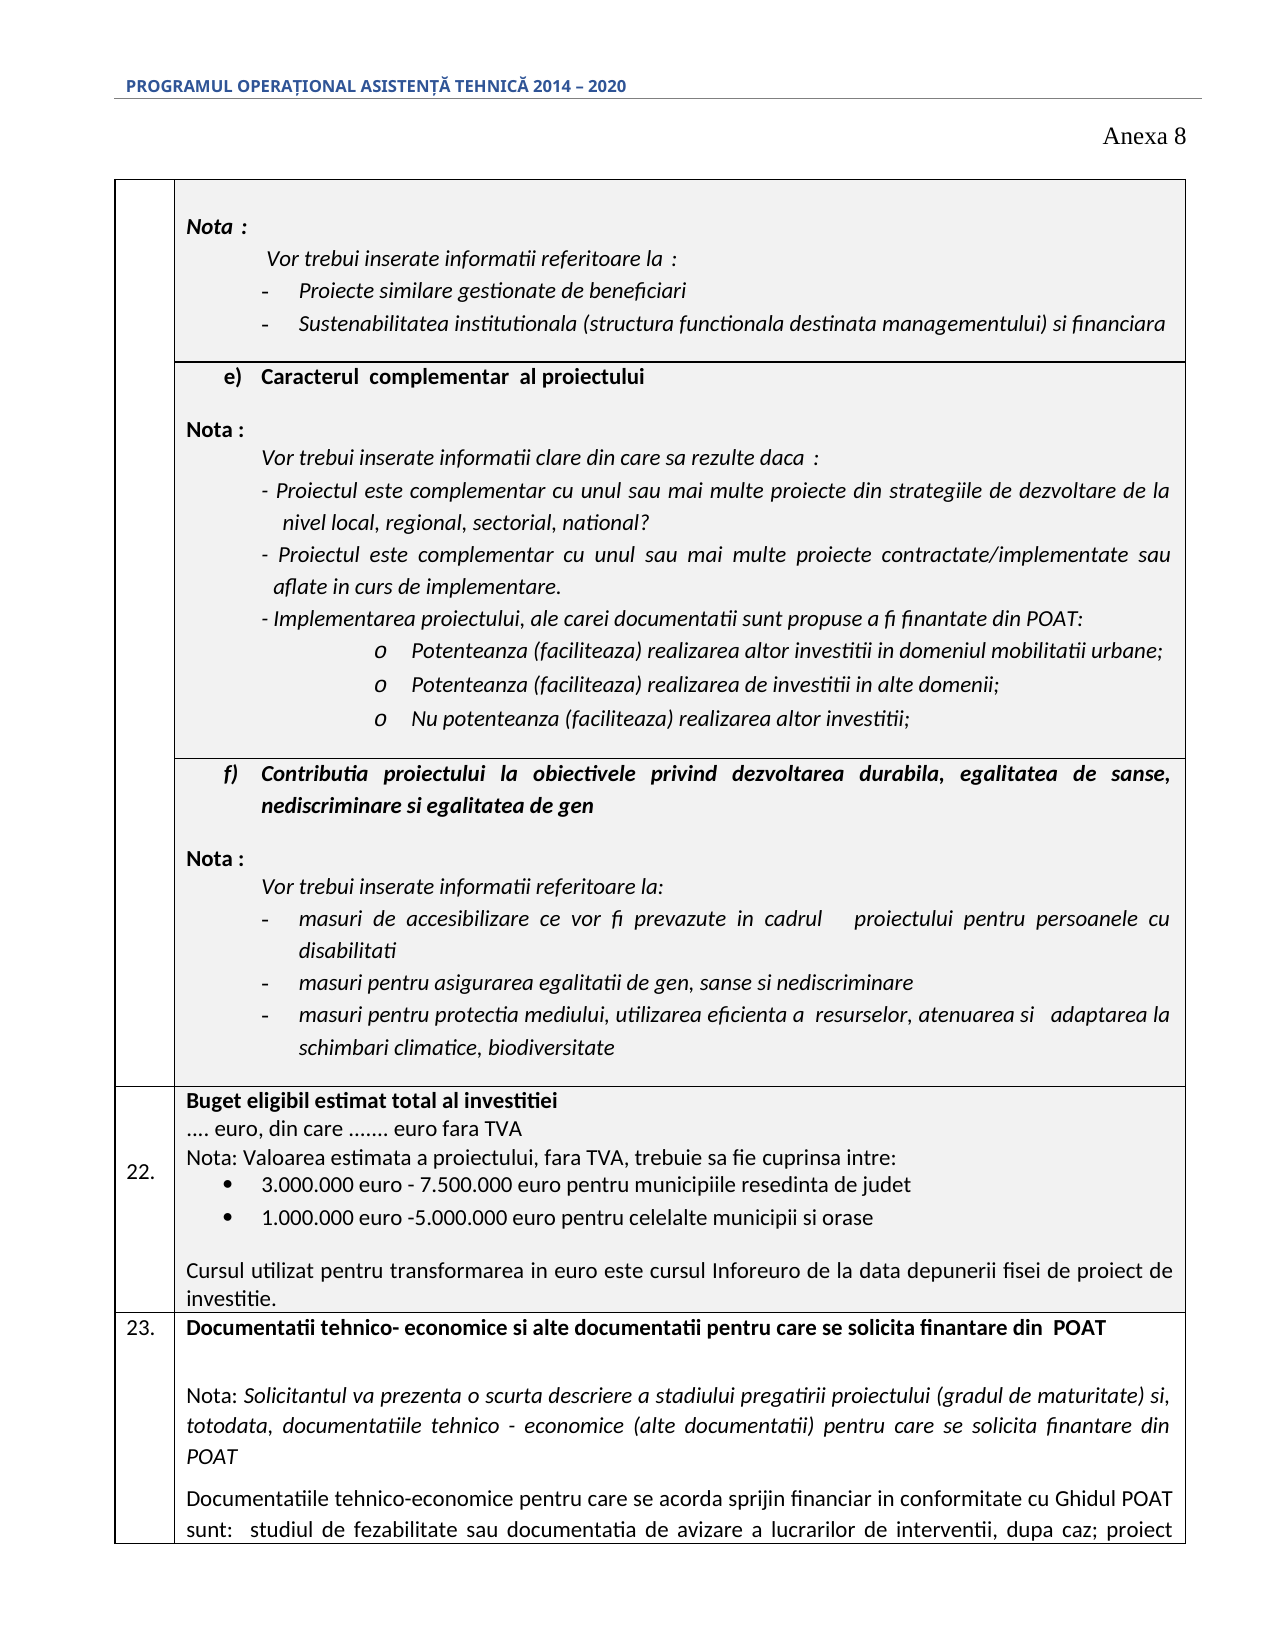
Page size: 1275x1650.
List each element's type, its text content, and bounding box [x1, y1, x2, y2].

table_cell [116, 1313, 174, 1543]
table_cell [116, 1087, 174, 1312]
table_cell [175, 1313, 1185, 1543]
table_cell Caracterul complementar al proiectului Nota : Vor trebui inserate informatii clare din care sa rezulte daca : - Proiectul este complementar cu unul sau mai multe proiecte din strategiile de dezvoltare de la nivel local, regional, sectorial, national? - Proiectul este complementar cu unul sau mai multe proiecte contractate/implementate sau aflate in curs de implementare. - Implementarea proiectului, ale carei documentatii sunt propuse a fi finantate din POAT: Potenteanza (faciliteaza) realizarea altor investitii in domeniul mobilitatii urbane; Potenteanza (faciliteaza) realizarea de investitii in alte domenii; Nu potenteanza (faciliteaza) realizarea altor investitii; [175, 363, 1185, 758]
table_cell Buget eligibil estimat total al investitiei .... euro, din care ....... euro fara TVA Nota: Valoarea estimata a proiectului, fara TVA, trebuie sa fie cuprinsa intre: 3.000.000 euro - 7.500.000 euro pentru municipiile resedinta de judet 1.000.000 euro -5.000.000 euro pentru celelalte municipii si orase Cursul utilizat pentru transformarea in euro este cursul Inforeuro de la data depunerii fisei de proiect de investitie. [175, 1087, 1185, 1312]
table_cell Contributia proiectului la obiectivele privind dezvoltarea durabila, egalitatea de sanse, nediscriminare si egalitatea de gen Nota : Vor trebui inserate informatii referitoare la: masuri de accesibilizare ce vor fi prevazute in cadrul proiectului pentru persoanele cu disabilitati masuri pentru asigurarea egalitatii de gen, sanse si nediscriminare masuri pentru protectia mediului, utilizarea eficienta a resurselor, atenuarea si adaptarea la schimbari climatice, biodiversitate [175, 759, 1185, 1086]
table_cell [175, 180, 1185, 361]
